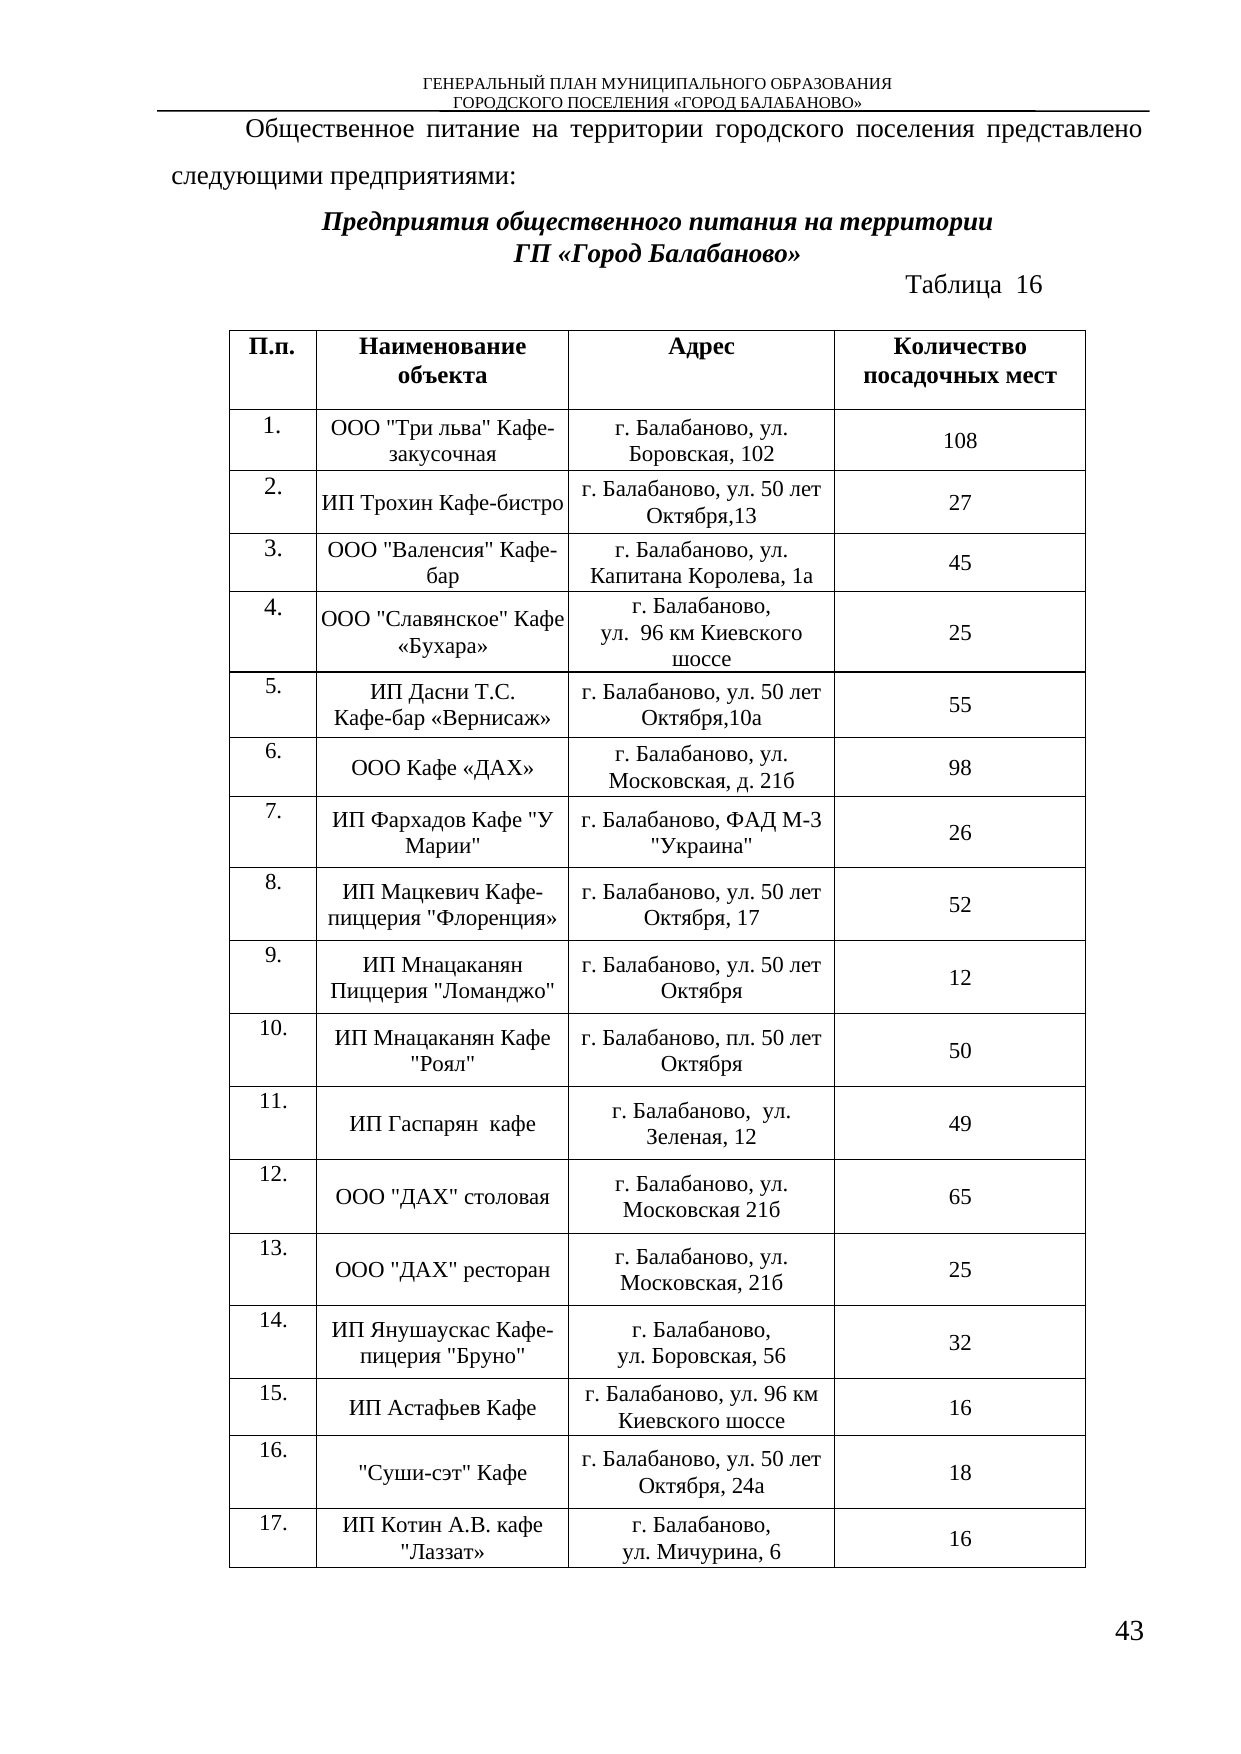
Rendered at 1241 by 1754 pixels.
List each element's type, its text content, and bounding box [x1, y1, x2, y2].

table_cell ИП Мацкевич Кафе-пиццерия "Флоренция» [317, 868, 568, 940]
table_cell 10. [230, 1014, 316, 1086]
table_cell г. Балабаново, ул. 50 лет Октября,10а [569, 673, 834, 737]
table_cell "Суши-сэт" Кафе [317, 1436, 568, 1508]
text Предприятия общественного питания на территории [171, 206, 1144, 237]
table_cell г. Балабаново, ул. Капитана Королева, 1а [569, 534, 834, 591]
table_cell 11. [230, 1087, 316, 1159]
table_cell ООО "ДАХ" ресторан [317, 1234, 568, 1305]
table_cell г. Балабаново, ул. 96 км Киевского шоссе [569, 592, 834, 671]
table_cell ООО "Валенсия" Кафе-бар [317, 534, 568, 591]
table_cell 15. [230, 1379, 316, 1435]
table_cell 8. [230, 868, 316, 940]
table_cell ИП Гаспарян кафе [317, 1087, 568, 1159]
table_cell 13. [230, 1234, 316, 1305]
table_cell ООО Кафе «ДАХ» [317, 738, 568, 796]
table_cell ООО "ДАХ" столовая [317, 1160, 568, 1233]
table_cell 55 [835, 673, 1085, 737]
table_cell г. Балабаново, ул. Зеленая, 12 [569, 1087, 834, 1159]
table_cell 1. [230, 410, 316, 470]
table_cell 5. [230, 673, 316, 737]
table_cell г. Балабаново, ул. 50 лет Октября [569, 941, 834, 1013]
table_cell г. Балабаново, ул. Мичурина, 6 [569, 1509, 834, 1567]
table_cell г. Балабаново, ул. 50 лет Октября,13 [569, 471, 834, 532]
table_cell ИП Фархадов Кафе "У Марии" [317, 797, 568, 867]
table_cell г. Балабаново, ул. Московская, 21б [569, 1234, 834, 1305]
table_cell 27 [835, 471, 1085, 532]
table_cell г. Балабаново, ФАД М-3 "Украина" [569, 797, 834, 867]
table_cell 98 [835, 738, 1085, 796]
table_cell г. Балабаново, ул. 50 лет Октября, 24а [569, 1436, 834, 1508]
table_cell г. Балабаново, ул. Московская 21б [569, 1160, 834, 1233]
table_cell 14. [230, 1306, 316, 1378]
table_cell 2. [230, 471, 316, 532]
table_cell ИП Мнацаканян Кафе "Роял" [317, 1014, 568, 1086]
table_cell 6. [230, 738, 316, 796]
table_cell 12. [230, 1160, 316, 1233]
table_cell 65 [835, 1160, 1085, 1233]
table_header П.п. [230, 331, 316, 409]
table_cell ООО "Славянское" Кафе «Бухара» [317, 592, 568, 671]
table_cell 9. [230, 941, 316, 1013]
table_cell 32 [835, 1306, 1085, 1378]
table_cell г. Балабаново, ул. Боровская, 56 [569, 1306, 834, 1378]
text Общественное питание на территории городского поселения представлено следующими предприятиями: [171, 112, 1144, 190]
table_cell 108 [835, 410, 1085, 470]
table_cell ИП Трохин Кафе-бистро [317, 471, 568, 532]
table_cell ИП Янушаускас Кафе-пицерия "Бруно" [317, 1306, 568, 1378]
table_cell 16 [835, 1509, 1085, 1567]
table_cell ИП Дасни Т.С. Кафе-бар «Вернисаж» [317, 673, 568, 737]
table_cell г. Балабаново, ул. 50 лет Октября, 17 [569, 868, 834, 940]
table_cell 4. [230, 592, 316, 671]
table_cell 25 [835, 592, 1085, 671]
table_cell 12 [835, 941, 1085, 1013]
table_cell 16 [835, 1379, 1085, 1435]
table_cell ИП Мнацаканян Пиццерия "Ломанджо" [317, 941, 568, 1013]
table_cell 50 [835, 1014, 1085, 1086]
table_cell г. Балабаново, ул. 96 км Киевского шоссе [569, 1379, 834, 1435]
table_header Адрес [569, 331, 834, 409]
table_header Количество посадочных мест [835, 331, 1085, 409]
table_cell 26 [835, 797, 1085, 867]
table_cell 25 [835, 1234, 1085, 1305]
table_cell 3. [230, 534, 316, 591]
text Таблица 16 [171, 268, 1042, 299]
table_cell 16. [230, 1436, 316, 1508]
table_cell ИП Котин А.В. кафе "Лаззат» [317, 1509, 568, 1567]
text ГП «Город Балабаново» [171, 237, 1144, 268]
table_cell г. Балабаново, ул. Боровская, 102 [569, 410, 834, 470]
table_cell 52 [835, 868, 1085, 940]
table_cell 7. [230, 797, 316, 867]
table_cell 49 [835, 1087, 1085, 1159]
table_cell г. Балабаново, пл. 50 лет Октября [569, 1014, 834, 1086]
table_cell ООО "Три льва" Кафе-закусочная [317, 410, 568, 470]
table_cell ИП Астафьев Кафе [317, 1379, 568, 1435]
table_cell 17. [230, 1509, 316, 1567]
table_cell 45 [835, 534, 1085, 591]
table_header Наименование объекта [317, 331, 568, 409]
table_cell г. Балабаново, ул. Московская, д. 21б [569, 738, 834, 796]
table_cell 18 [835, 1436, 1085, 1508]
